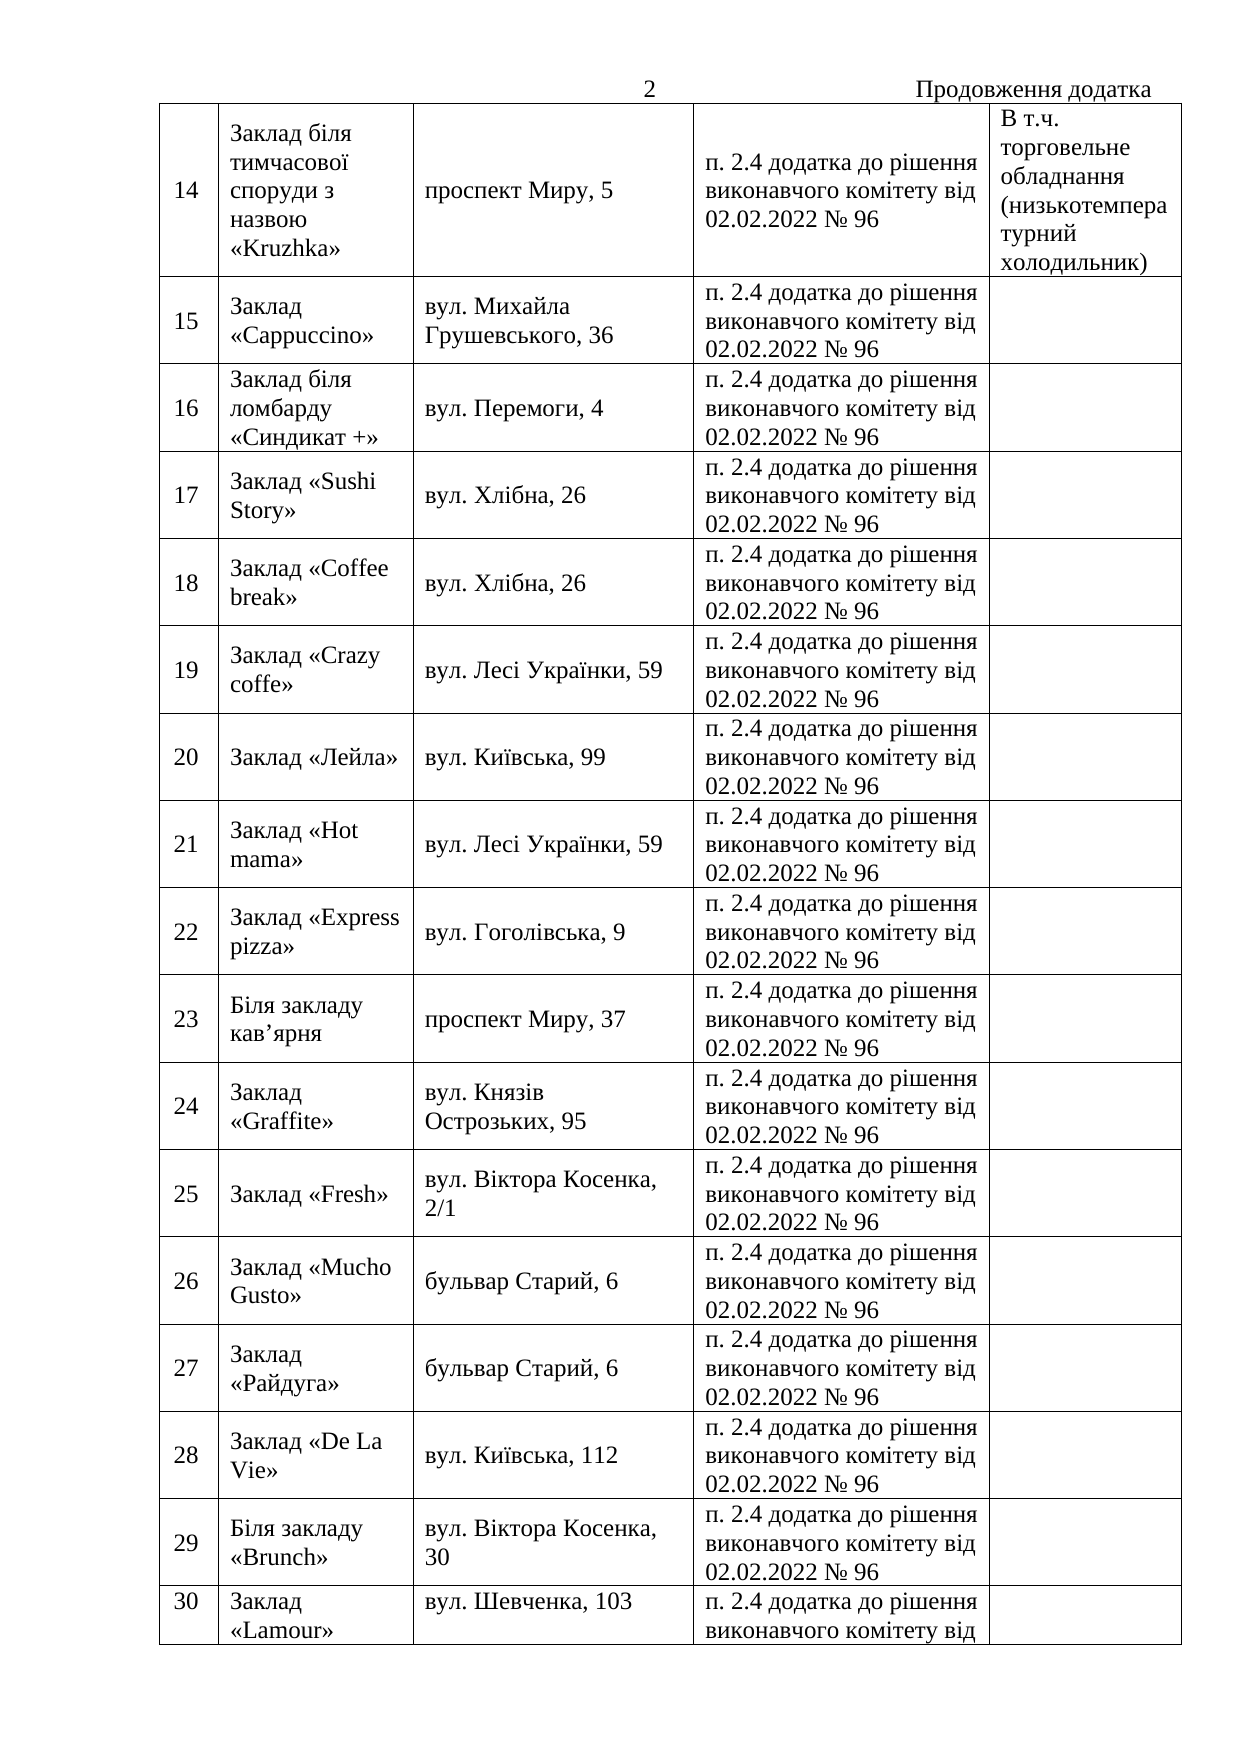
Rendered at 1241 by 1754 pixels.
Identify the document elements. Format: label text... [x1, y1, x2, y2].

table_cell 27 [160, 1325, 218, 1411]
table_cell вул. Лесі Українки, 59 [414, 801, 693, 887]
table_cell 17 [160, 452, 218, 538]
table_cell Заклад біля ломбарду «Синдикат +» [219, 364, 413, 451]
table_cell [990, 626, 1181, 712]
table_cell бульвар Старий, 6 [414, 1325, 693, 1411]
table_cell п. 2.4 додатка до рішення виконавчого комітету від 02.02.2022 № 96 [694, 1325, 989, 1411]
table_cell 21 [160, 801, 218, 887]
table_cell п. 2.4 додатка до рішення виконавчого комітету від 02.02.2022 № 96 [694, 801, 989, 887]
table_cell п. 2.4 додатка до рішення виконавчого комітету від 02.02.2022 № 96 [694, 626, 989, 712]
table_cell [694, 1499, 989, 1585]
table_cell проспект Миру, 37 [414, 975, 693, 1062]
table_cell 25 [160, 1150, 218, 1236]
table_cell вул. Шевченка, 103 [414, 1586, 693, 1644]
table_cell вул. Віктора Косенка, 2/1 [414, 1150, 693, 1236]
table_cell п. 2.4 додатка до рішення виконавчого комітету від 02.02.2022 № 96 [694, 1412, 989, 1498]
table_cell 14 [160, 104, 218, 276]
table_cell [990, 1586, 1181, 1644]
table_cell [990, 975, 1181, 1062]
table_cell п. 2.4 додатка до рішення виконавчого комітету від 02.02.2022 № 96 [694, 1063, 989, 1149]
table_cell Заклад «Mucho Gusto» [219, 1237, 413, 1323]
table_cell [990, 1325, 1181, 1411]
table_cell Заклад «Hot mama» [219, 801, 413, 887]
table_cell вул. Лесі Українки, 59 [414, 626, 693, 712]
table_cell вул. Київська, 99 [414, 714, 693, 800]
table_cell [990, 452, 1181, 538]
table_cell 18 [160, 539, 218, 625]
table_cell [990, 888, 1181, 974]
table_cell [694, 104, 989, 276]
table_cell п. 2.4 додатка до рішення виконавчого комітету від 02.02.2022 № 96 [694, 1237, 989, 1323]
table_cell вул. Київська, 112 [414, 1412, 693, 1498]
table_cell Заклад «Graffite» [219, 1063, 413, 1149]
table_cell Заклад «De La Vie» [219, 1412, 413, 1498]
table_cell [990, 364, 1181, 451]
table_cell [990, 801, 1181, 887]
table_cell п. 2.4 додатка до рішення виконавчого комітету від 02.02.2022 № 96 [694, 452, 989, 538]
table_cell п. 2.4 додатка до рішення виконавчого комітету від 02.02.2022 № 96 [694, 277, 989, 363]
table_cell п. 2.4 додатка до рішення виконавчого комітету від 02.02.2022 № 96 [694, 364, 989, 451]
table_cell 20 [160, 714, 218, 800]
table_cell [990, 1150, 1181, 1236]
table_cell п. 2.4 додатка до рішення виконавчого комітету від 02.02.2022 № 96 [694, 539, 989, 625]
table_cell вул. Гоголівська, 9 [414, 888, 693, 974]
table_cell Заклад «Лейла» [219, 714, 413, 800]
table_cell [990, 1063, 1181, 1149]
table_cell 29 [160, 1499, 218, 1585]
table_cell Біля закладу кав’ярня [219, 975, 413, 1062]
table_cell бульвар Старий, 6 [414, 1237, 693, 1323]
table_cell 23 [160, 975, 218, 1062]
table_cell п. 2.4 додатка до рішення виконавчого комітету від 02.02.2022 № 96 [694, 888, 989, 974]
table_cell [990, 1237, 1181, 1323]
table_cell Біля закладу «Brunch» [219, 1499, 413, 1585]
table_cell 19 [160, 626, 218, 712]
table_cell Заклад «Express pizza» [219, 888, 413, 974]
table_cell проспект Миру, 5 [414, 104, 693, 276]
table_cell п. 2.4 додатка до рішення виконавчого комітету від 02.02.2022 № 96 [694, 714, 989, 800]
table_cell вул. Хлібна, 26 [414, 539, 693, 625]
table_cell 30 [160, 1586, 218, 1644]
table_cell Заклад «Fresh» [219, 1150, 413, 1236]
table_cell Заклад «Sushi Story» [219, 452, 413, 538]
table_cell 26 [160, 1237, 218, 1323]
table_cell вул. Хлібна, 26 [414, 452, 693, 538]
table_cell В т.ч. торговельне обладнання (низькотемпературний холодильник) [990, 104, 1181, 276]
table_cell Заклад «Cappuccino» [219, 277, 413, 363]
table_cell Заклад «Coffee break» [219, 539, 413, 625]
table_cell [990, 539, 1181, 625]
table_cell вул. Віктора Косенка, 30 [414, 1499, 693, 1585]
table_cell [990, 1499, 1181, 1585]
table_cell Заклад «Райдуга» [219, 1325, 413, 1411]
table_cell вул. Князів Острозьких, 95 [414, 1063, 693, 1149]
table_cell Заклад біля тимчасової споруди з назвою «Kruzhka» [219, 104, 413, 276]
table_cell [990, 714, 1181, 800]
table_cell [990, 1412, 1181, 1498]
table_cell 15 [160, 277, 218, 363]
table_cell п. 2.4 додатка до рішення виконавчого комітету від 02.02.2022 № 96 [694, 1150, 989, 1236]
table_cell Заклад «Lamour» [219, 1586, 413, 1644]
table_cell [694, 1586, 989, 1644]
table_cell 16 [160, 364, 218, 451]
table_cell 22 [160, 888, 218, 974]
table_cell [990, 277, 1181, 363]
table_cell 28 [160, 1412, 218, 1498]
table_cell п. 2.4 додатка до рішення виконавчого комітету від 02.02.2022 № 96 [694, 975, 989, 1062]
table_cell вул. Перемоги, 4 [414, 364, 693, 451]
table_cell Заклад «Crazy coffe» [219, 626, 413, 712]
table_cell вул. Михайла Грушевського, 36 [414, 277, 693, 363]
table_cell 24 [160, 1063, 218, 1149]
